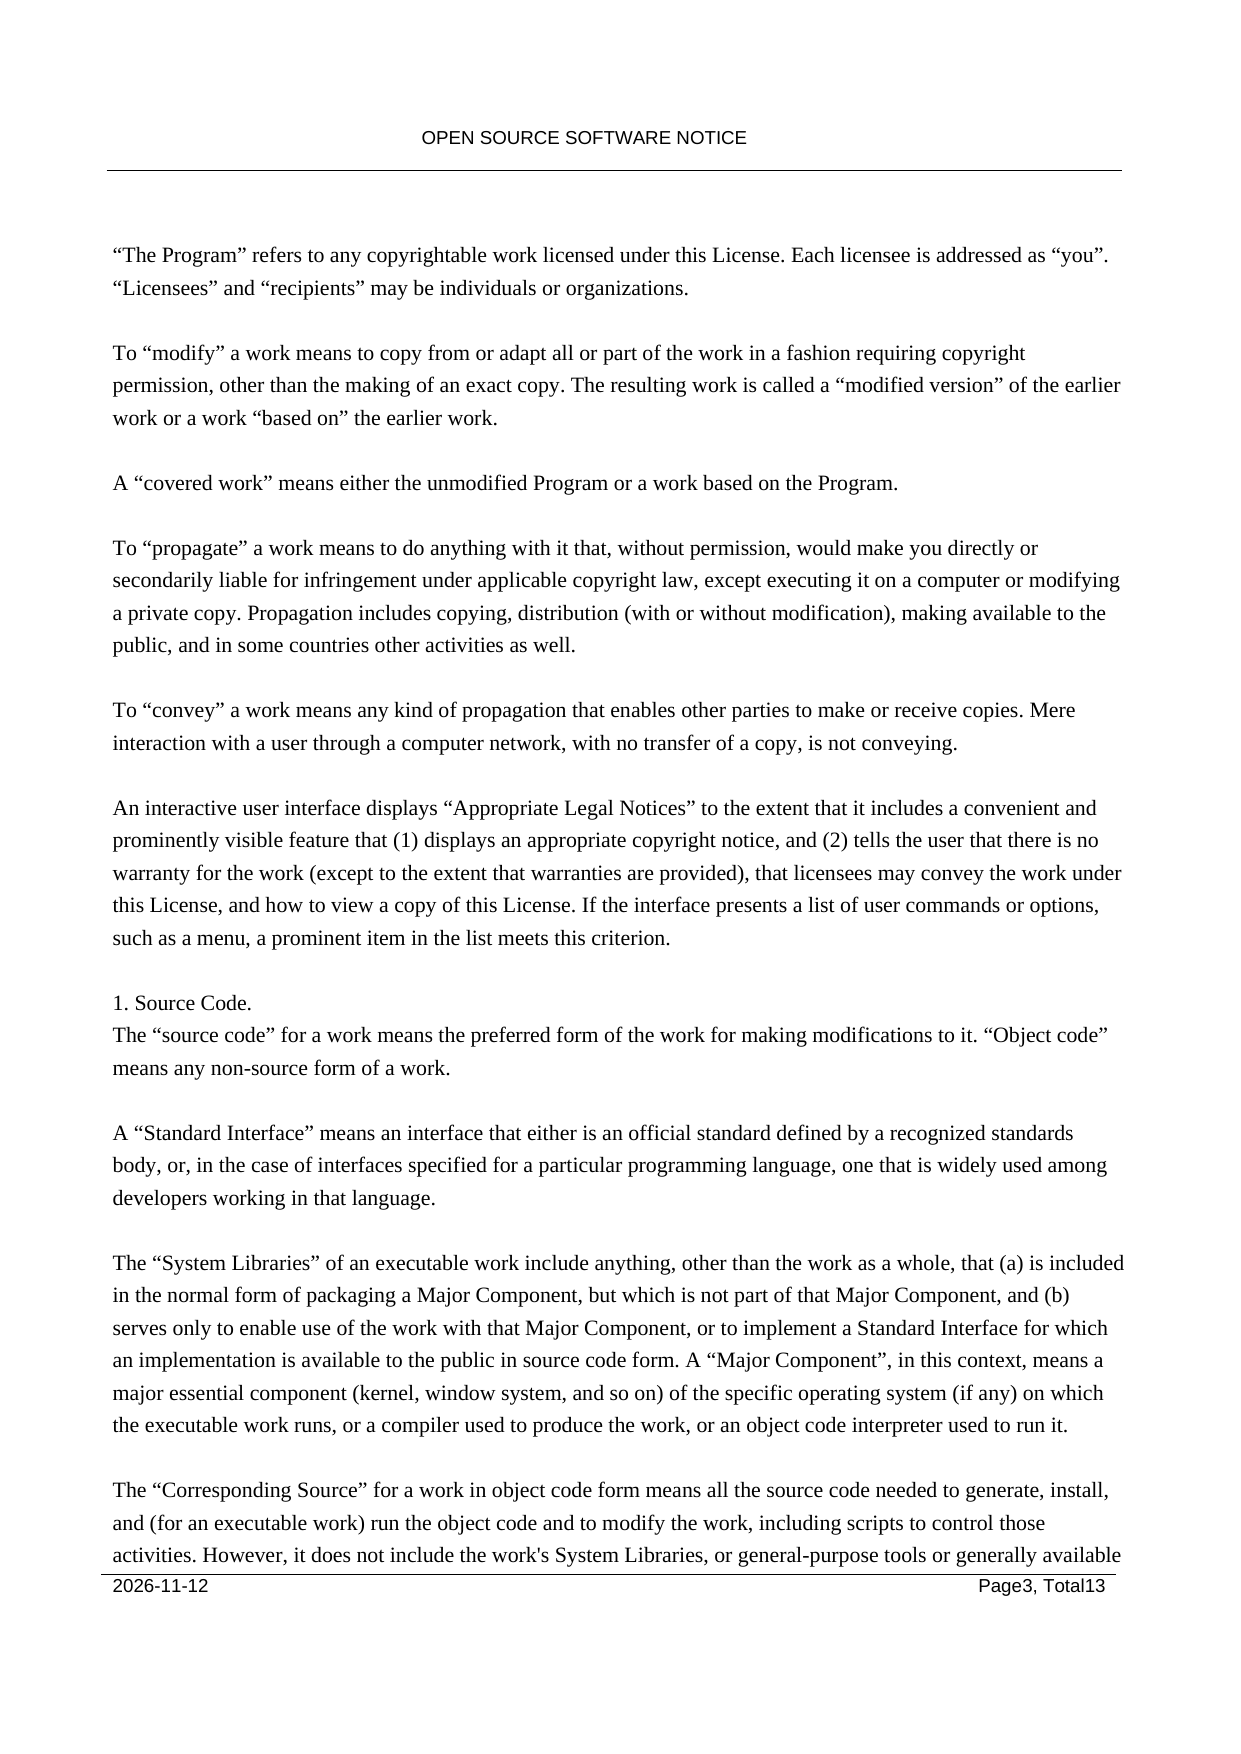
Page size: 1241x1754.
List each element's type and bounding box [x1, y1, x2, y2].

text [112, 206, 1128, 1571]
